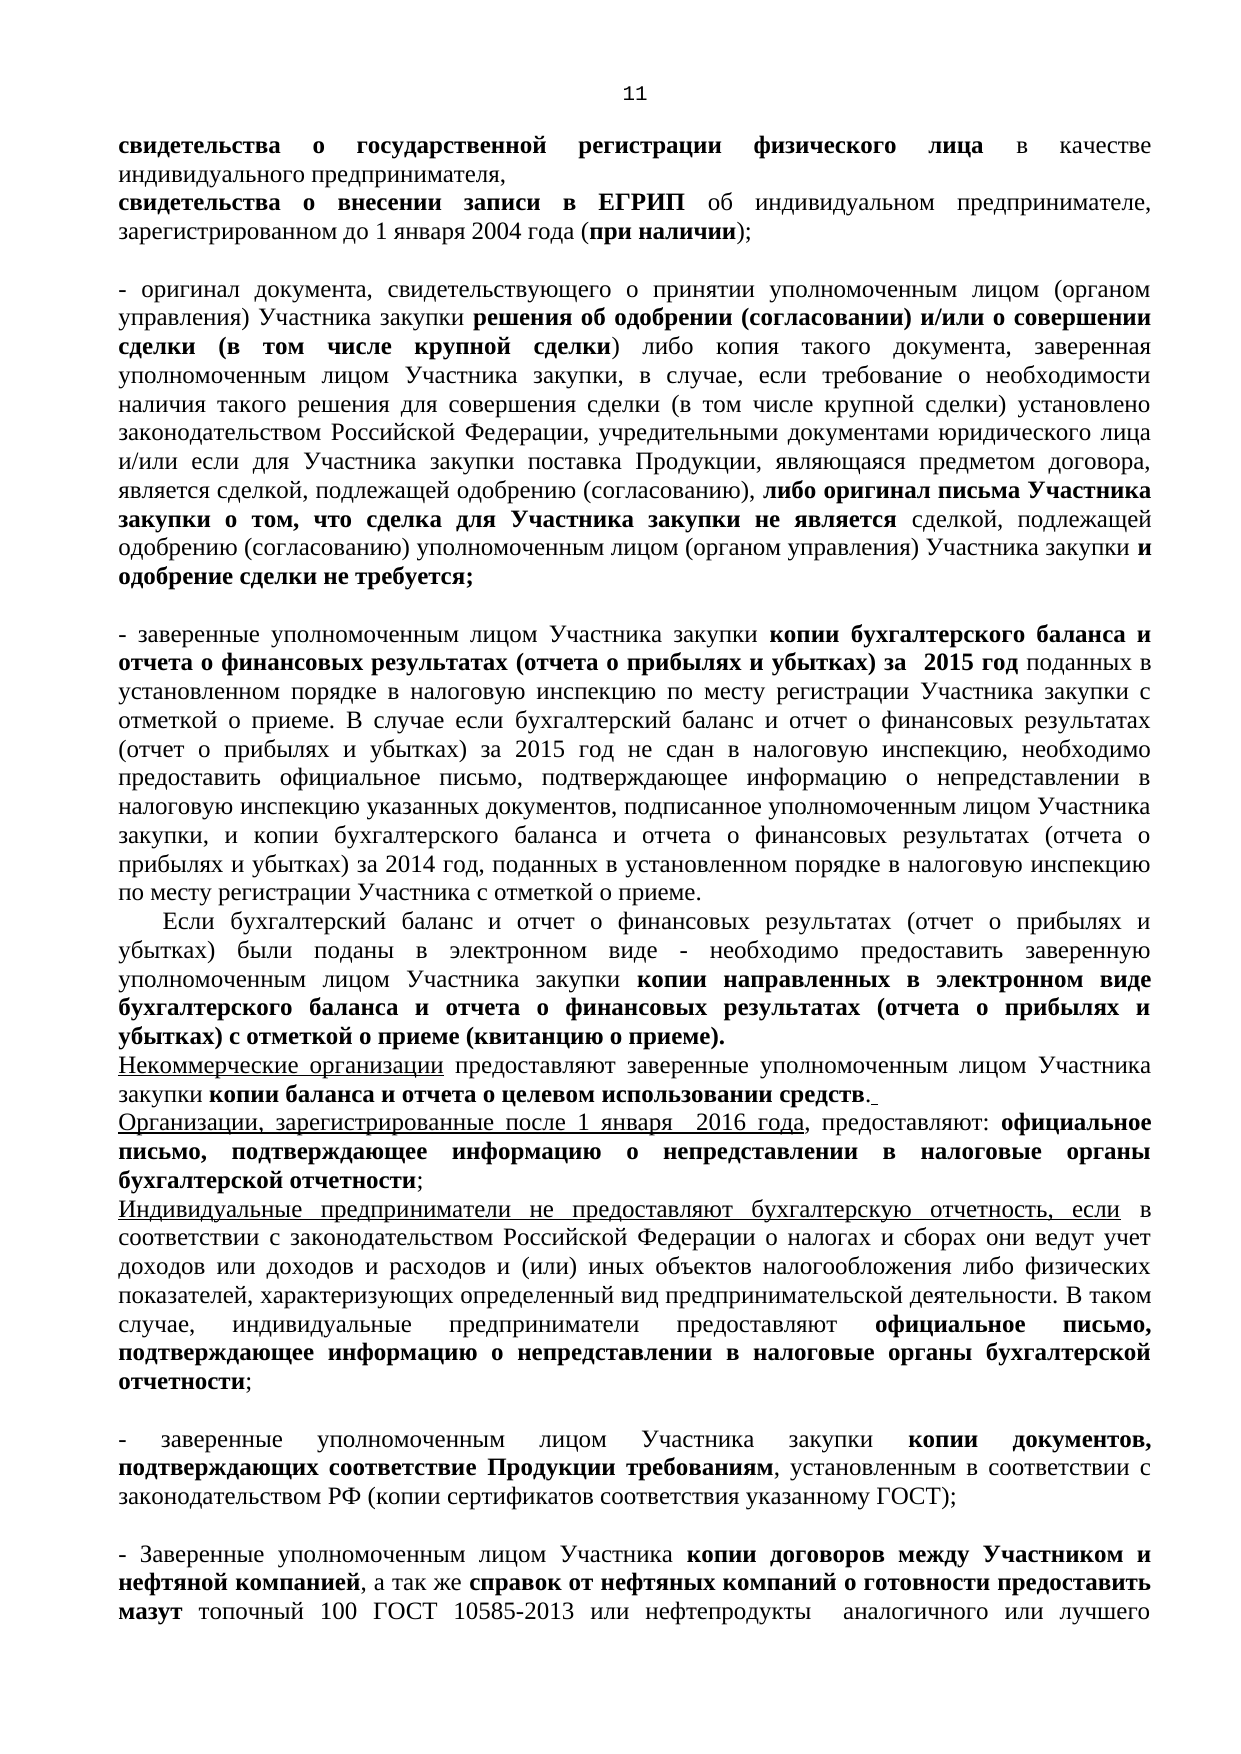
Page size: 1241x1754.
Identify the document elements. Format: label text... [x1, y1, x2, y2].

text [118, 1539, 1152, 1625]
text Если бухгалтерский баланс и отчет о финансовых результатах (отчет о прибылях и убытках) были поданы в электронном виде - необходимо предоставить заверенную уполномоченным лицом Участника закупки копии направленных в электронном виде бухгалтерского баланса и отчета о финансовых результатах (отчета о прибылях и убытках) с отметкой о приеме (квитанцию о приеме). [118, 906, 1152, 1050]
text свидетельства о государственной регистрации физического лица в качестве индивидуального предпринимателя, [118, 130, 1152, 187]
text - оригинал документа, свидетельствующего о принятии уполномоченным лицом (органом управления) Участника закупки решения об одобрении (согласовании) и/или о совершении сделки (в том числе крупной сделки) либо копия такого документа, заверенная уполномоченным лицом Участника закупки, в случае, если требование о необходимости наличия такого решения для совершения сделки (в том числе крупной сделки) установлено законодательством Российской Федерации, учредительными документами юридического лица и/или если для Участника закупки поставка Продукции, являющаяся предметом договора, является сделкой, подлежащей одобрению (согласованию), либо оригинал письма Участника закупки о том, что сделка для Участника закупки не является сделкой, подлежащей одобрению (согласованию) уполномоченным лицом (органом управления) Участника закупки и одобрение сделки не требуется; [118, 274, 1152, 590]
text свидетельства о внесении записи в ЕГРИП об индивидуальном предпринимателе, зарегистрированном до 1 января 2004 года (при наличии); [118, 187, 1152, 245]
text Некоммерческие организации предоставляют заверенные уполномоченным лицом Участника закупки копии баланса и отчета о целевом использовании средств. [118, 1050, 1152, 1107]
text - заверенные уполномоченным лицом Участника закупки копии документов, подтверждающих соответствие Продукции требованиям, установленным в соответствии с законодательством РФ (копии сертификатов соответствия указанному ГОСТ); [118, 1424, 1152, 1510]
text - заверенные уполномоченным лицом Участника закупки копии бухгалтерского баланса и отчета о финансовых результатах (отчета о прибылях и убытках) за 2015 год поданных в установленном порядке в налоговую инспекцию по месту регистрации Участника закупки с отметкой о приеме. В случае если бухгалтерский баланс и отчет о финансовых результатах (отчет о прибылях и убытках) за 2015 год не сдан в налоговую инспекцию, необходимо предоставить официальное письмо, подтверждающее информацию о непредставлении в налоговую инспекцию указанных документов, подписанное уполномоченным лицом Участника закупки, и копии бухгалтерского баланса и отчета о финансовых результатах (отчета о прибылях и убытках) за 2014 год, поданных в установленном порядке в налоговую инспекцию по месту регистрации Участника с отметкой о приеме. [118, 619, 1152, 906]
text Организации, зарегистрированные после 1 января 2016 года, предоставляют: официальное письмо, подтверждающее информацию о непредставлении в налоговые органы бухгалтерской отчетности; [118, 1107, 1152, 1194]
text Индивидуальные предприниматели не предоставляют бухгалтерскую отчетность, если в соответствии с законодательством Российской Федерации о налогах и сборах они ведут учет доходов или доходов и расходов и (или) иных объектов налогообложения либо физических показателей, характеризующих определенный вид предпринимательской деятельности. В таком случае, индивидуальные предприниматели предоставляют официальное письмо, подтверждающее информацию о непредставлении в налоговые органы бухгалтерской отчетности; [118, 1194, 1152, 1395]
